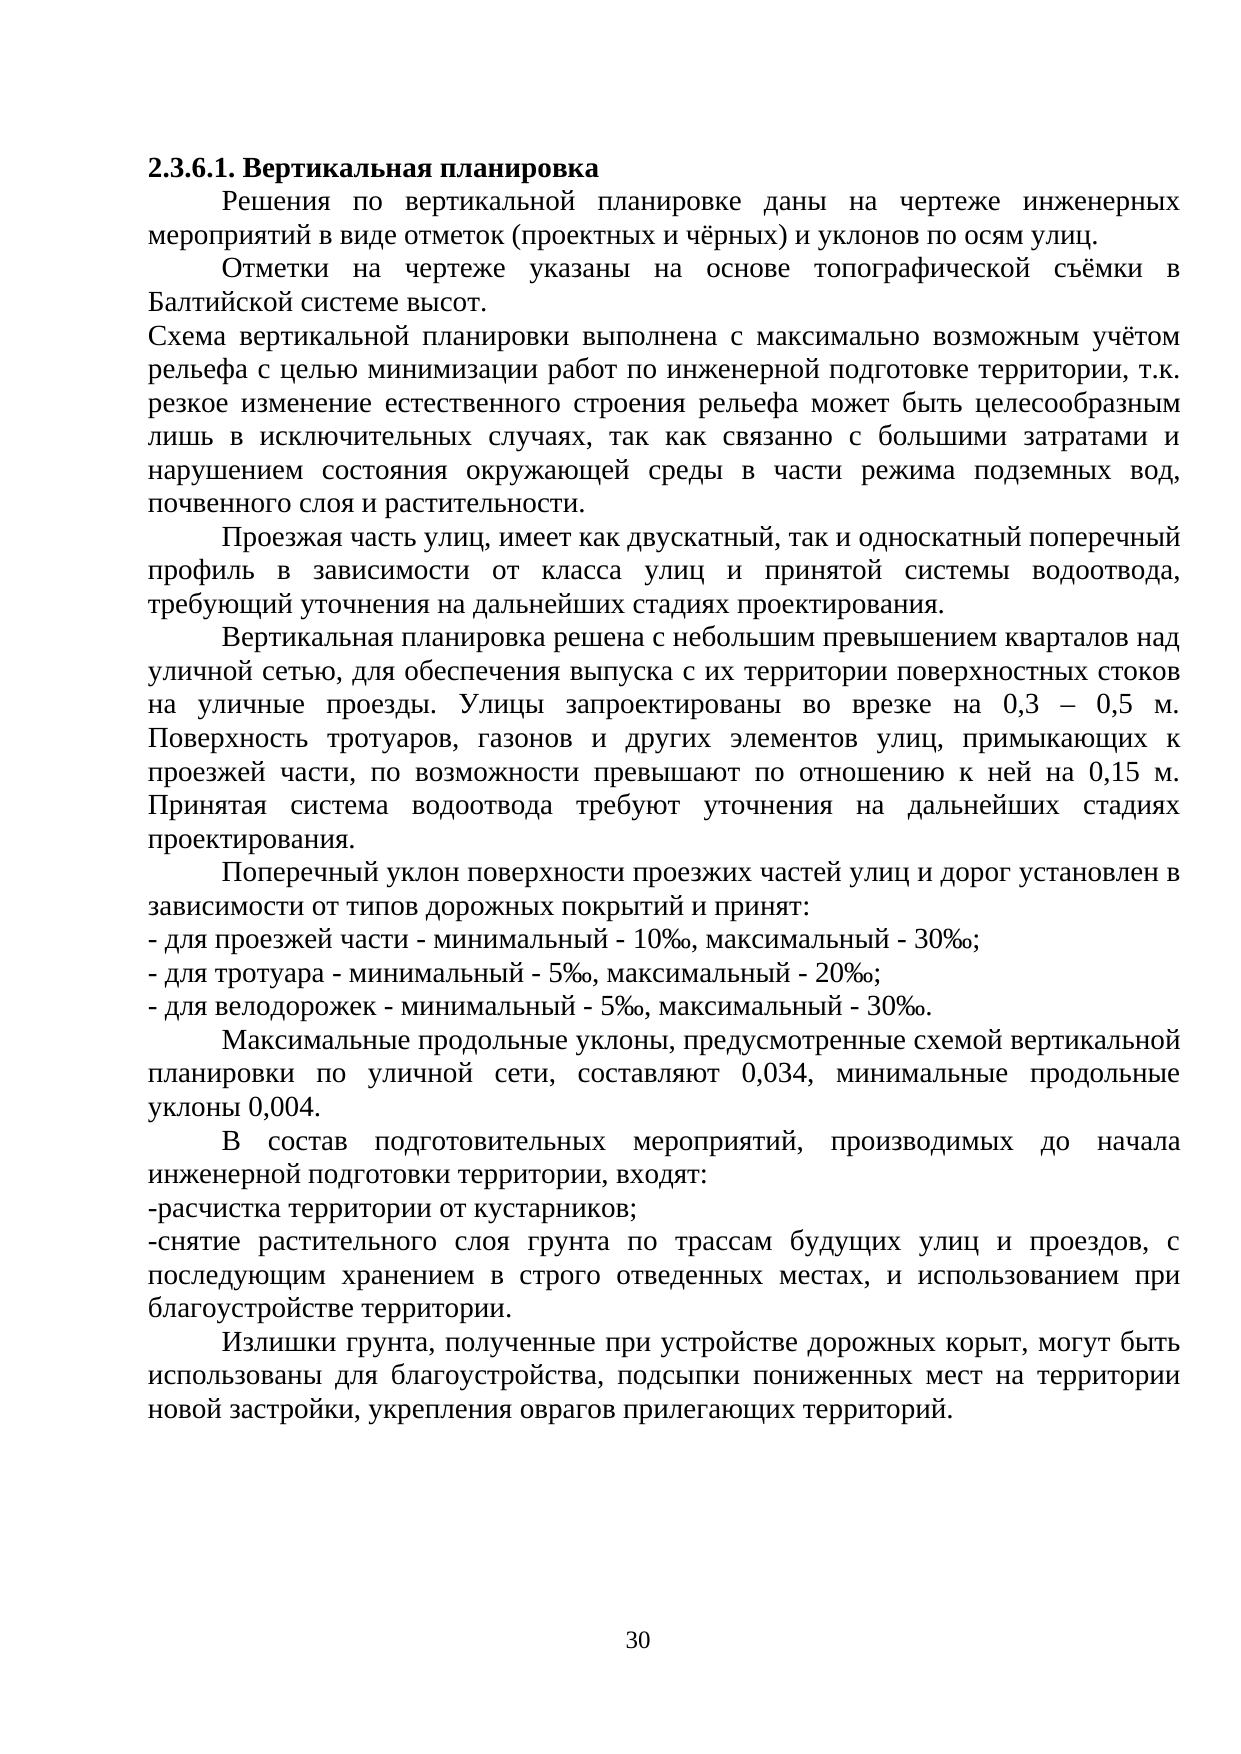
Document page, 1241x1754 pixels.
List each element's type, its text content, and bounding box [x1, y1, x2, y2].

text Вертикальная планировка решена с небольшим превышением кварталов над уличной сетью, для обеспечения выпуска с их территории поверхностных стоков на уличные проезды. Улицы запроектированы во врезке на 0,3 – 0,5 м. Поверхность тротуаров, газонов и других элементов улиц, примыкающих к проезжей части, по возможности превышают по отношению к ней на . Принятая система водоотвода требуют уточнения на дальнейших стадиях проектирования. [148, 619, 1181, 854]
text Максимальные продольные уклоны, предусмотренные схемой вертикальной планировки по уличной сети, составляют 0,034, минимальные продольные уклоны 0,004. [148, 1022, 1181, 1123]
text 2.3.6.1. Вертикальная планировка [148, 150, 1181, 183]
text - для тротуара - минимальный - 5‰, максимальный - 20‰; [148, 955, 1181, 988]
text - для проезжей части - минимальный - 10‰, максимальный - 30‰; [148, 921, 1181, 955]
text Излишки грунта, полученные при устройстве дорожных корыт, могут быть использованы для благоустройства, подсыпки пониженных мест на территории новой застройки, укрепления оврагов прилегающих территорий. [148, 1324, 1181, 1424]
text - для велодорожек - минимальный - 5‰, максимальный - 30‰. [148, 988, 1181, 1022]
text -снятие растительного слоя грунта по трассам будущих улиц и проездов, с последующим хранением в строго отведенных местах, и использованием при благоустройстве территории. [148, 1223, 1181, 1324]
text Поперечный уклон поверхности проезжих частей улиц и дорог установлен в зависимости от типов дорожных покрытий и принят: [148, 854, 1181, 921]
text Схема вертикальной планировки выполнена с максимально возможным учётом рельефа с целью минимизации работ по инженерной подготовке территории, т.к. резкое изменение естественного строения рельефа может быть целесообразным лишь в исключительных случаях, так как связанно с большими затратами и нарушением состояния окружающей среды в части режима подземных вод, почвенного слоя и растительности. [148, 318, 1181, 519]
text -расчистка территории от кустарников; [148, 1190, 1181, 1223]
text Отметки на чертеже указаны на основе топографической съёмки в Балтийской системе высот. [148, 251, 1181, 318]
text Решения по вертикальной планировке даны на чертеже инженерных мероприятий в виде отметок (проектных и чёрных) и уклонов по осям улиц. [148, 183, 1181, 251]
text В состав подготовительных мероприятий, производимых до начала инженерной подготовки территории, входят: [148, 1123, 1181, 1190]
text Проезжая часть улиц, имеет как двускатный, так и односкатный поперечный профиль в зависимости от класса улиц и принятой системы водоотвода, требующий уточнения на дальнейших стадиях проектирования. [148, 519, 1181, 619]
